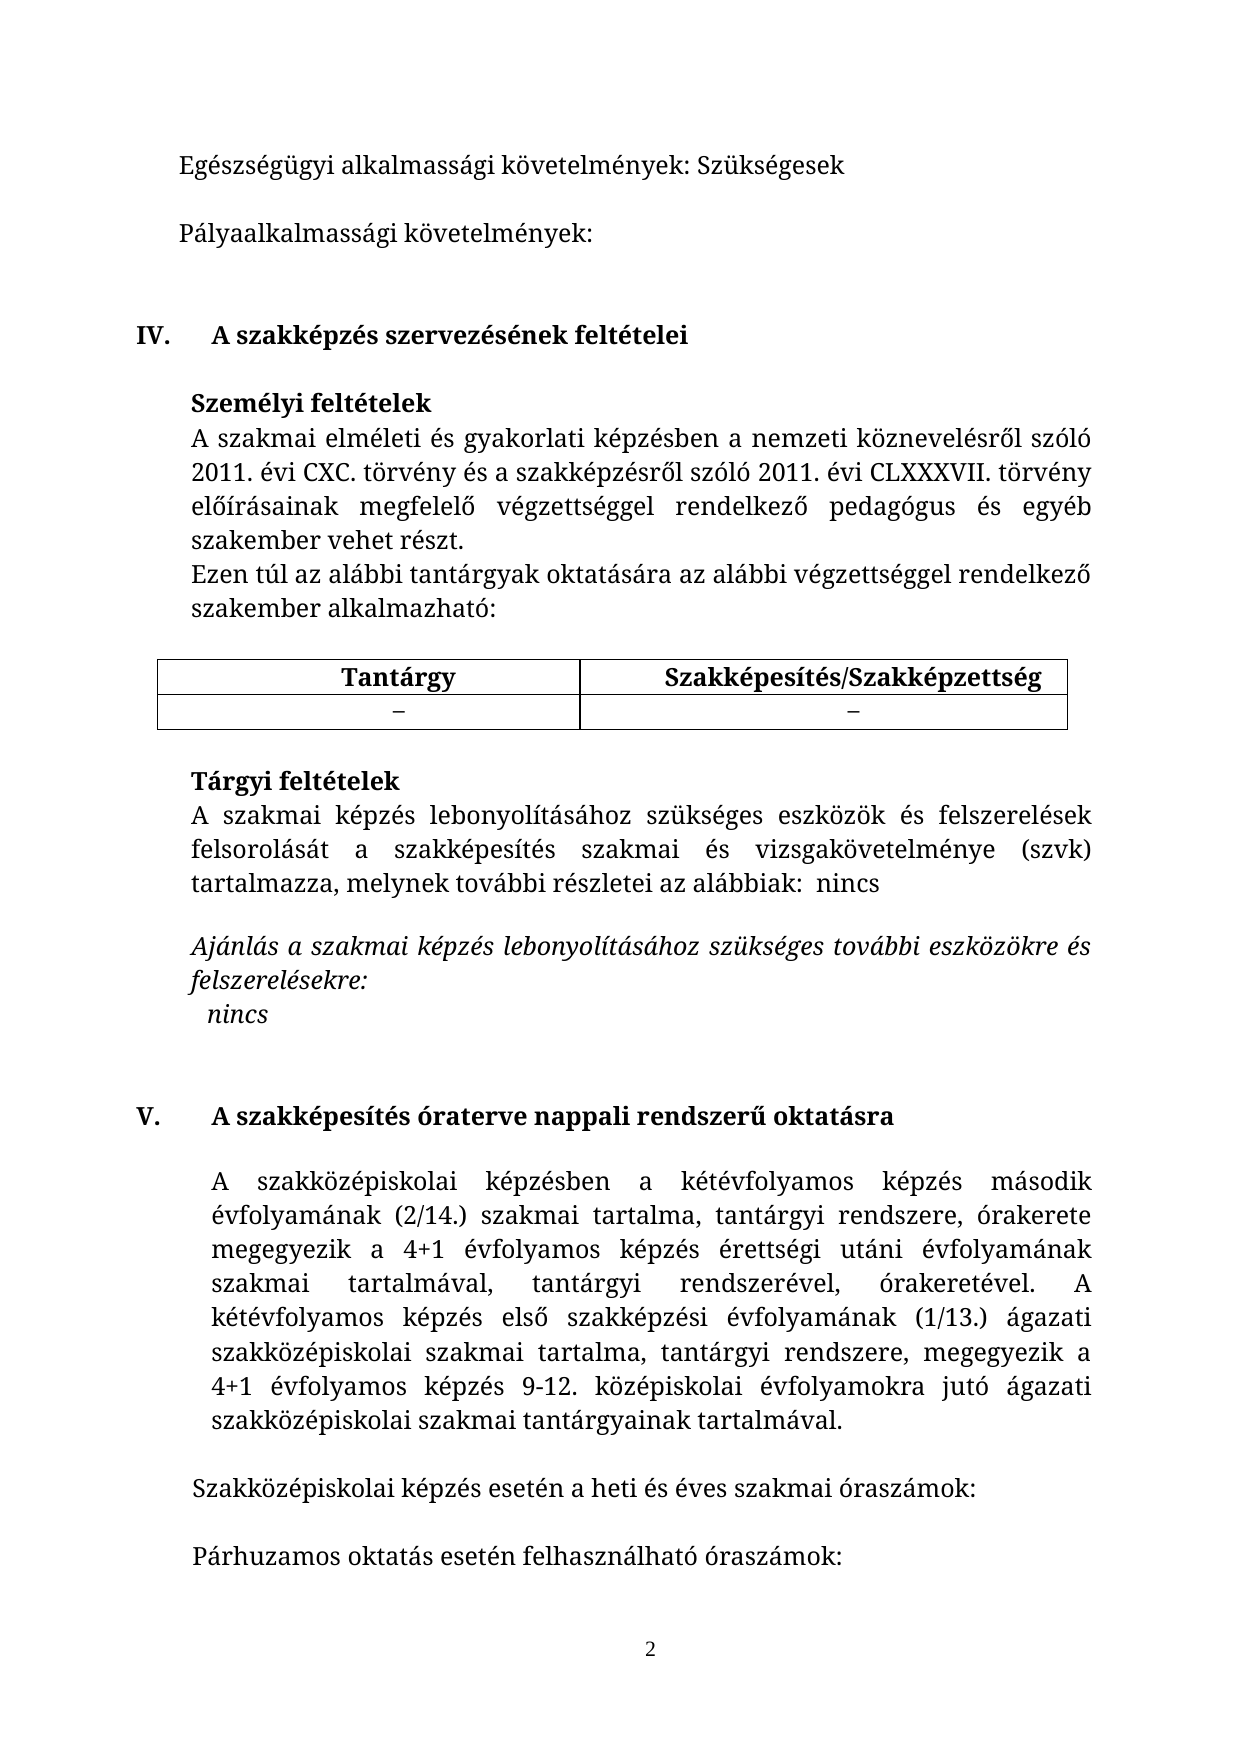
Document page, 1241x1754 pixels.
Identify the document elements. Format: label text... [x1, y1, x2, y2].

table_cell ‒ [581, 695, 1067, 729]
list A szakképesítés óraterve nappali rendszerű oktatásra [136, 1098, 1092, 1133]
text Tárgyi feltételek [191, 764, 1092, 798]
list A szakképzés szervezésének feltételei [136, 318, 1092, 352]
text Személyi feltételek [191, 386, 1092, 420]
table_cell ‒ [158, 695, 579, 729]
text Ezen túl az alábbi tantárgyak oktatására az alábbi végzettséggel rendelkező szakember alkalmazható: [191, 556, 1092, 624]
text A szakmai képzés lebonyolításához szükséges eszközök és felszerelések felsorolását a szakképesítés szakmai és vizsgakövetelménye (szvk) tartalmazza, melynek további részletei az alábbiak: nincs [191, 798, 1092, 900]
text nincs [192, 996, 1092, 1030]
text Szakközépiskolai képzés esetén a heti és éves szakmai óraszámok: [192, 1470, 1092, 1504]
text Egészségügyi alkalmassági követelmények: Szükségesek [157, 148, 1092, 182]
text A szakmai elméleti és gyakorlati képzésben a nemzeti köznevelésről szóló 2011. évi CXC. törvény és a szakképzésről szóló 2011. évi CLXXXVII. törvény előírásainak megfelelő végzettséggel rendelkező pedagógus és egyéb szakember vehet részt. [191, 420, 1092, 556]
text Párhuzamos oktatás esetén felhasználható óraszámok: [192, 1538, 1092, 1573]
table_header Tantárgy [158, 660, 579, 694]
text Pályaalkalmassági követelmények: [157, 216, 1092, 250]
table_header Szakképesítés/Szakképzettség [581, 660, 1067, 694]
text Ajánlás a szakmai képzés lebonyolításához szükséges további eszközökre és felszerelésekre: [191, 928, 1092, 996]
text A szakközépiskolai képzésben a kétévfolyamos képzés második évfolyamának (2/14.) szakmai tartalma, tantárgyi rendszere, órakerete megegyezik a 4+1 évfolyamos képzés érettségi utáni évfolyamának szakmai tartalmával, tantárgyi rendszerével, órakeretével. A kétévfolyamos képzés első szakképzési évfolyamának (1/13.) ágazati szakközépiskolai szakmai tartalma, tantárgyi rendszere, megegyezik a 4+1 évfolyamos képzés 9-12. középiskolai évfolyamokra jutó ágazati szakközépiskolai szakmai tantárgyainak tartalmával. [211, 1164, 1092, 1436]
